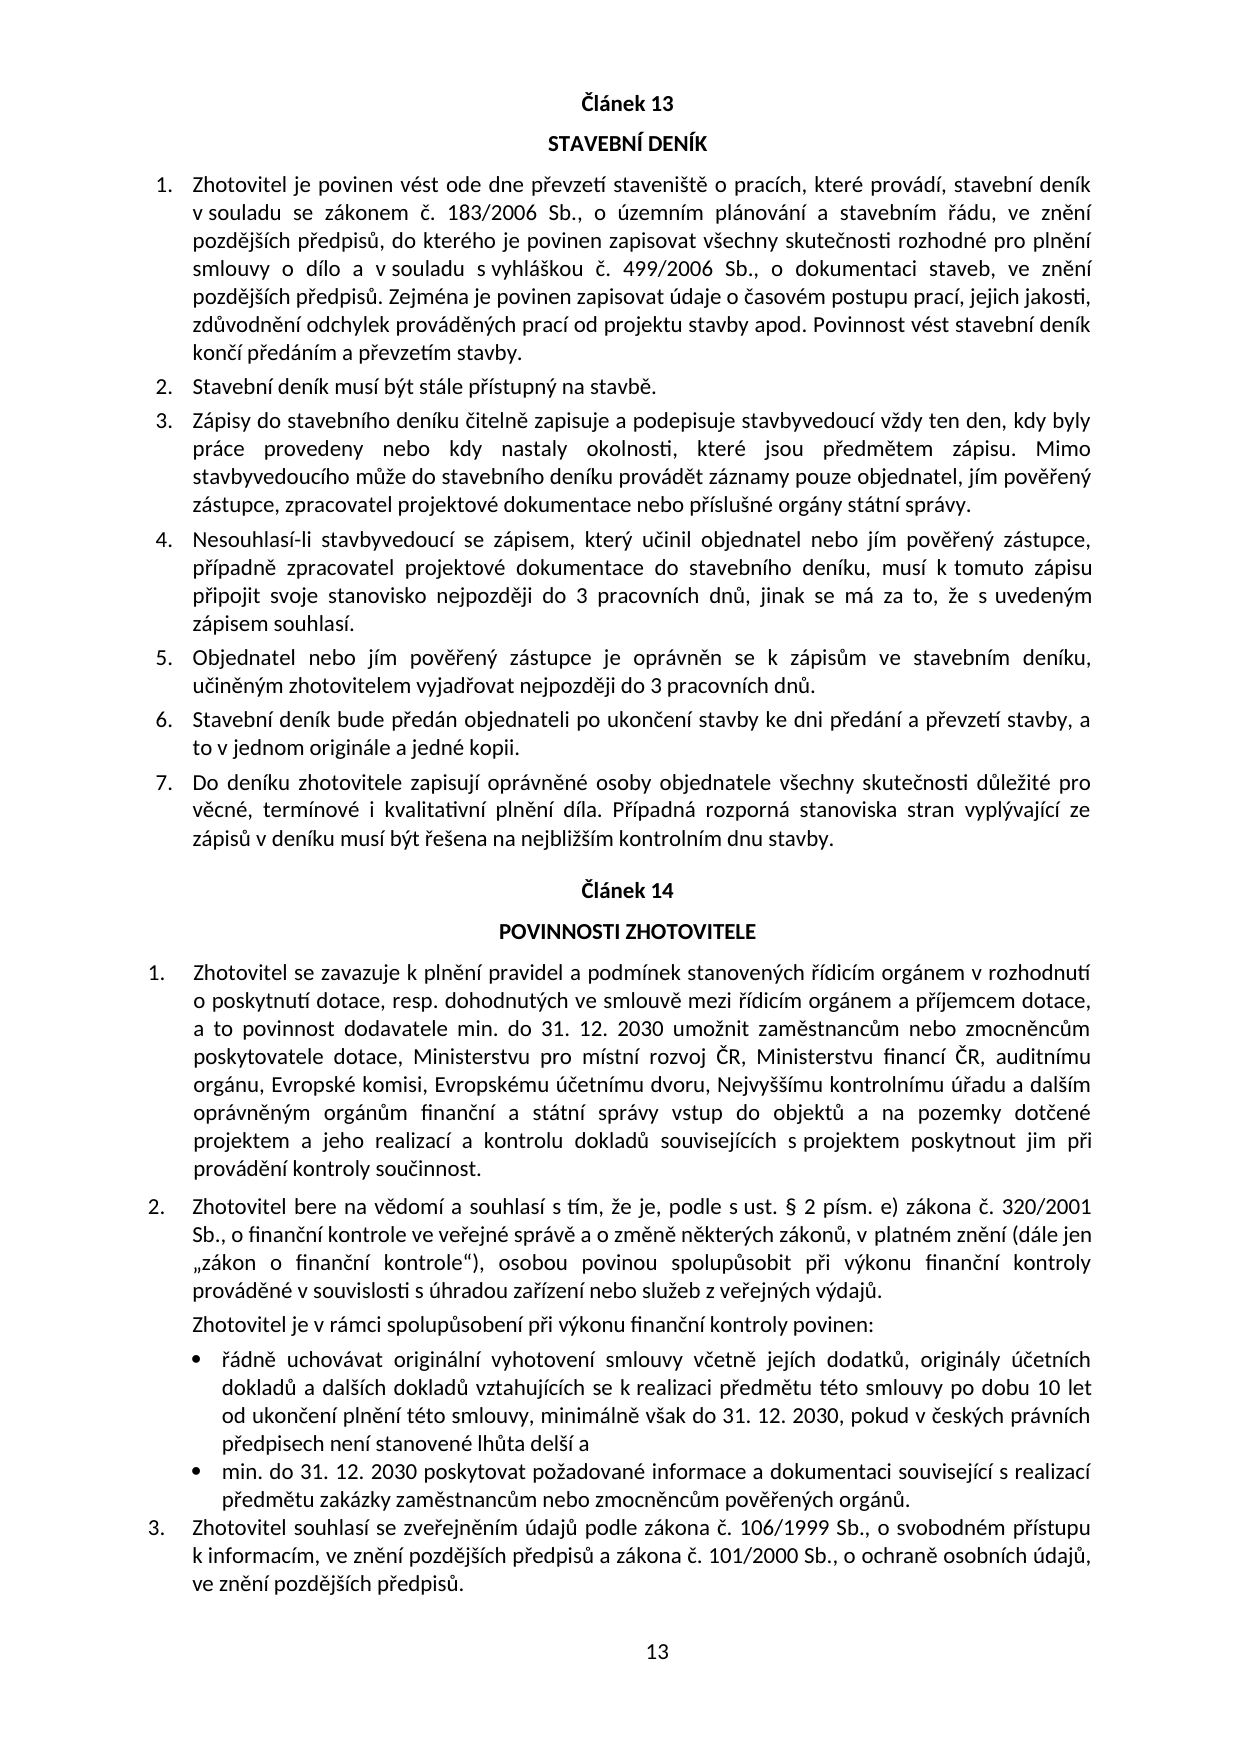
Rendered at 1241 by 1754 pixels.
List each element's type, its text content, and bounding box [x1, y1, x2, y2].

subtitle Článek 14 [162, 877, 1093, 905]
list řádně uchovávat originální vyhotovení smlouvy včetně jejích dodatků, originály účetních dokladů a dalších dokladů vztahujících se k realizaci předmětu této smlouvy po dobu 10 let od ukončení plnění této smlouvy, minimálně však do 31. 12. 2030, pokud v českých právních předpisech není stanovené lhůta delší a [192, 1345, 1093, 1457]
text Stavební deník [162, 129, 1093, 157]
list Zhotovitel se zavazuje k plnění pravidel a podmínek stanovených řídicím orgánem v rozhodnutí o poskytnutí dotace, resp. dohodnutých ve smlouvě mezi řídicím orgánem a příjemcem dotace, a to povinnost dodavatele min. do 31. 12. 2030 umožnit zaměstnancům nebo zmocněncům poskytovatele dotace, Ministerstvu pro místní rozvoj ČR, Ministerstvu financí ČR, auditnímu orgánu, Evropské komisi, Evropskému účetnímu dvoru, Nejvyššímu kontrolnímu úřadu a dalším oprávněným orgánům finanční a státní správy vstup do objektů a na pozemky dotčené projektem a jeho realizací a kontrolu dokladů souvisejících s projektem poskytnout jim při provádění kontroly součinnost. [148, 958, 1093, 1182]
list Objednatel nebo jím pověřený zástupce je oprávněn se k zápisům ve stavebním deníku, učiněným zhotovitelem vyjadřovat nejpozději do 3 pracovních dnů. [155, 643, 1093, 699]
subtitle Článek 13 [162, 89, 1093, 117]
list Stavební deník musí být stále přístupný na stavbě. [155, 372, 1093, 400]
list Zhotovitel je v rámci spolupůsobení při výkonu finanční kontroly povinen: [192, 1310, 1093, 1338]
list Stavební deník bude předán objednateli po ukončení stavby ke dni předání a převzetí stavby, a to v jednom originále a jedné kopii. [155, 705, 1093, 761]
list Zápisy do stavebního deníku čitelně zapisuje a podepisuje stavbyvedoucí vždy ten den, kdy byly práce provedeny nebo kdy nastaly okolnosti, které jsou předmětem zápisu. Mimo stavbyvedoucího může do stavebního deníku provádět záznamy pouze objednatel, jím pověřený zástupce, zpracovatel projektové dokumentace nebo příslušné orgány státní správy. [155, 406, 1093, 518]
list Nesouhlasí-li stavbyvedoucí se zápisem, který učinil objednatel nebo jím pověřený zástupce, případně zpracovatel projektové dokumentace do stavebního deníku, musí k tomuto zápisu připojit svoje stanovisko nejpozději do 3 pracovních dnů, jinak se má za to, že s uvedeným zápisem souhlasí. [155, 525, 1093, 637]
list Zhotovitel bere na vědomí a souhlasí s tím, že je, podle s ust. § 2 písm. e) zákona č. 320/2001 Sb., o finanční kontrole ve veřejné správě a o změně některých zákonů, v platném znění (dále jen „zákon o finanční kontrole“), osobou povinou spolupůsobit při výkonu finanční kontroly prováděné v souvislosti s úhradou zařízení nebo služeb z veřejných výdajů. [148, 1192, 1093, 1304]
list Zhotovitel souhlasí se zveřejněním údajů podle zákona č. 106/1999 Sb., o svobodném přístupu k informacím, ve znění pozdějších předpisů a zákona č. 101/2000 Sb., o ochraně osobních údajů, ve znění pozdějších předpisů. [148, 1513, 1093, 1597]
list Do deníku zhotovitele zapisují oprávněné osoby objednatele všechny skutečnosti důležité pro věcné, termínové i kvalitativní plnění díla. Případná rozporná stanoviska stran vyplývající ze zápisů v deníku musí být řešena na nejbližším kontrolním dnu stavby. [155, 768, 1093, 852]
list Zhotovitel je povinen vést ode dne převzetí staveniště o pracích, které provádí, stavební deník v souladu se zákonem č. 183/2006 Sb., o územním plánování a stavebním řádu, ve znění pozdějších předpisů, do kterého je povinen zapisovat všechny skutečnosti rozhodné pro plnění smlouvy o dílo a v souladu s vyhláškou č. 499/2006 Sb., o dokumentaci staveb, ve znění pozdějších předpisů. Zejména je povinen zapisovat údaje o časovém postupu prací, jejich jakosti, zdůvodnění odchylek prováděných prací od projektu stavby apod. Povinnost vést stavební deník končí předáním a převzetím stavby. [155, 170, 1093, 366]
text Povinnosti zhotovitele [162, 917, 1093, 945]
list min. do 31. 12. 2030 poskytovat požadované informace a dokumentaci související s realizací předmětu zakázky zaměstnancům nebo zmocněncům pověřených orgánů. [192, 1457, 1093, 1513]
